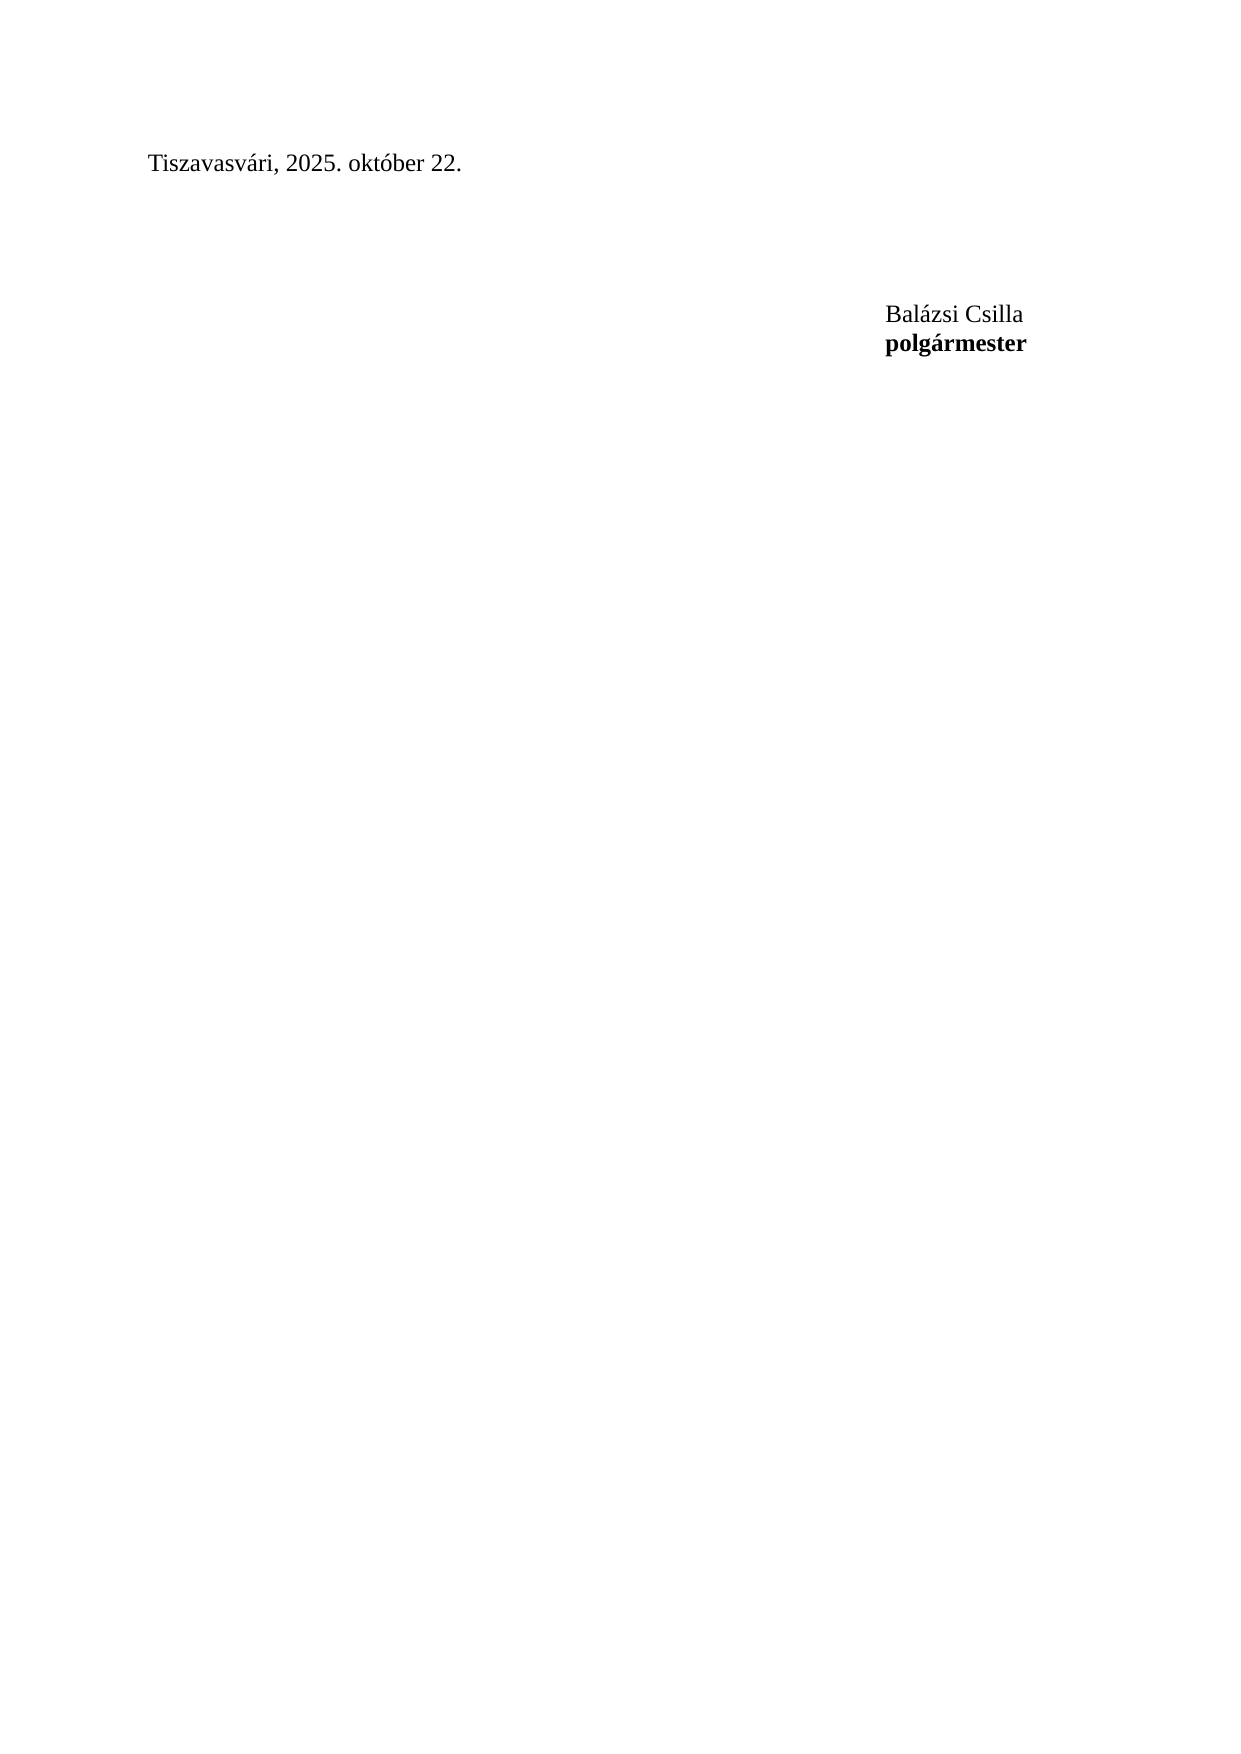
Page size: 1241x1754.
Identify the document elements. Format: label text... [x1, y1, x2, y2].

subtitle Balázsi Csilla [148, 299, 1093, 328]
subtitle Tiszavasvári, 2025. október 22. [148, 148, 1093, 176]
text polgármester [148, 328, 1093, 356]
